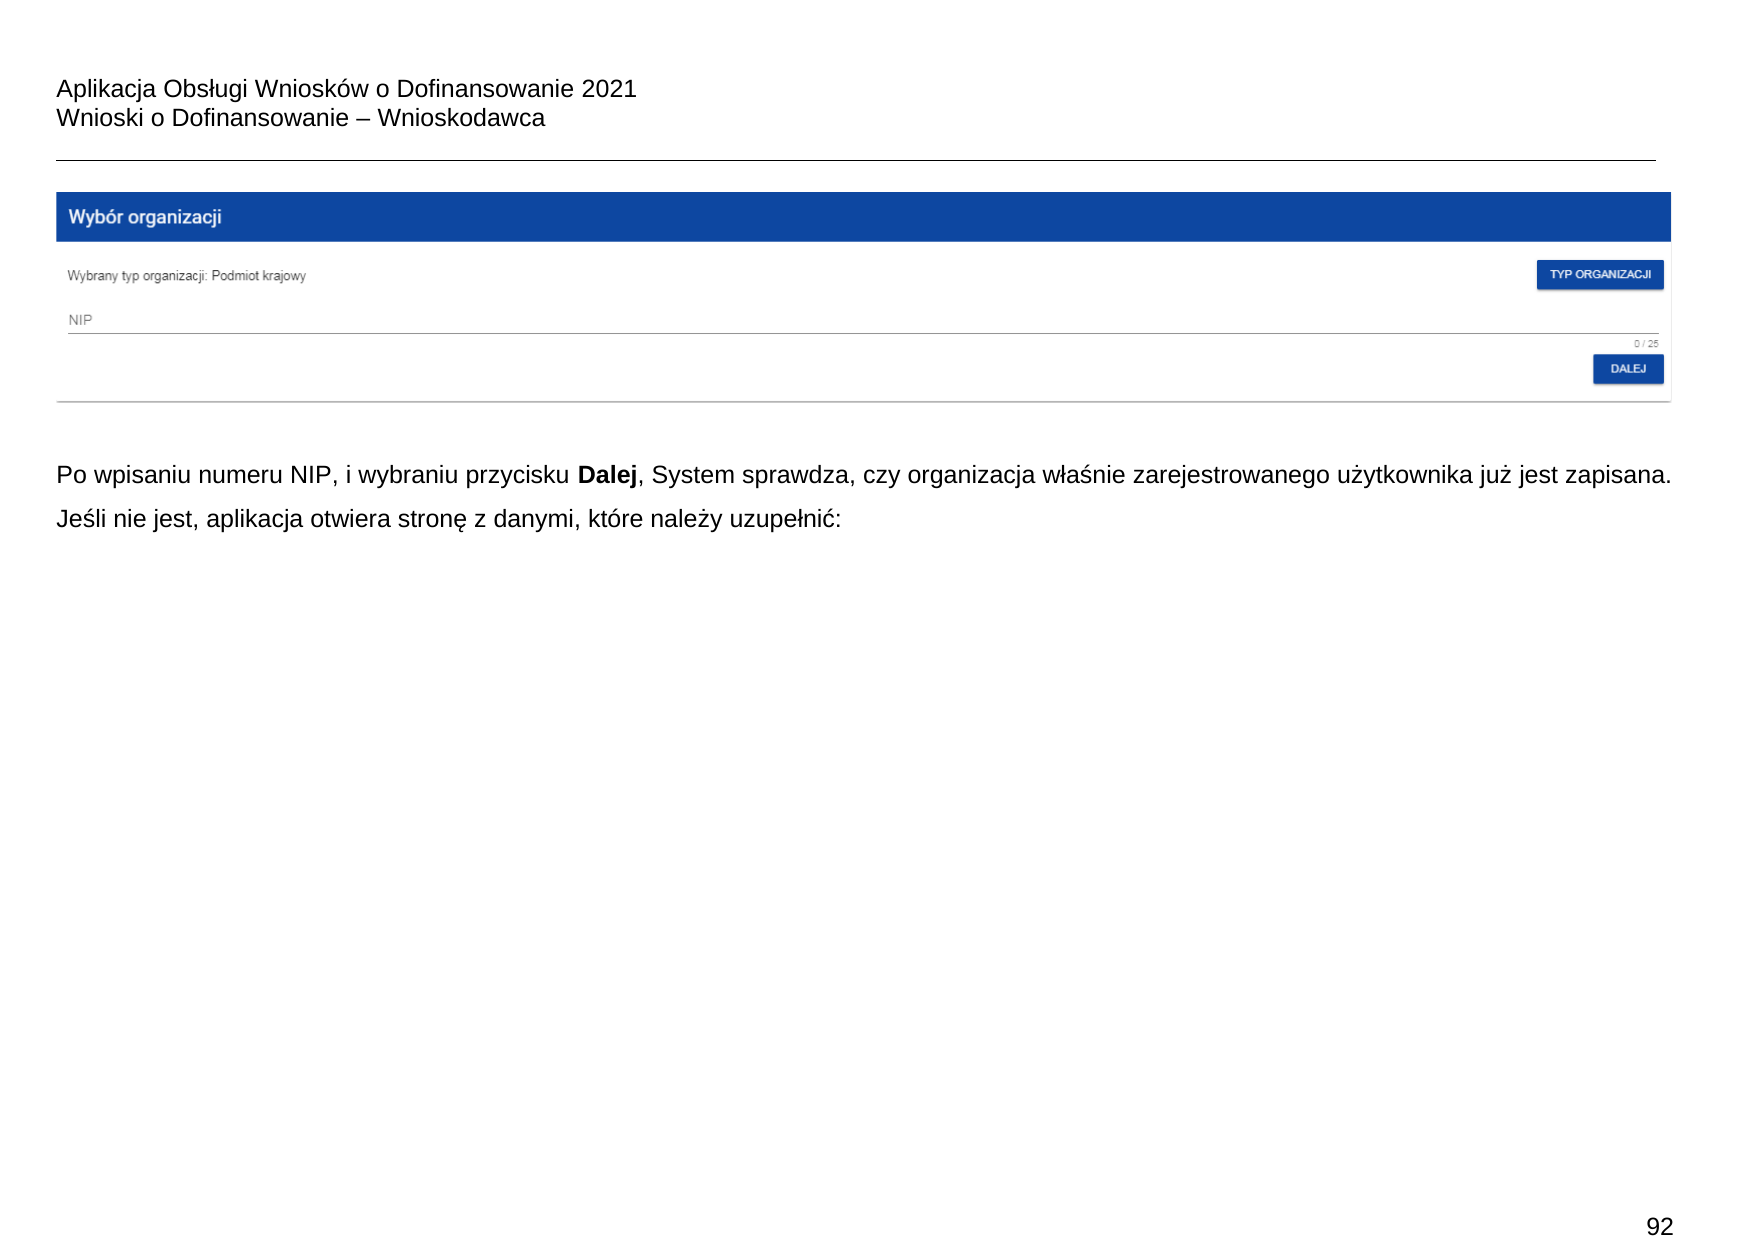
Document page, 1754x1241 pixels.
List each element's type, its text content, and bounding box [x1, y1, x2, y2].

text Po wpisaniu numeru NIP, i wybraniu przycisku Dalej, System sprawdza, czy organizacja właśnie zarejestrowanego użytkownika już jest zapisana. Jeśli nie jest, aplikacja otwiera stronę z danymi, które należy uzupełnić: [56, 460, 1674, 532]
picture [56, 192, 1672, 403]
